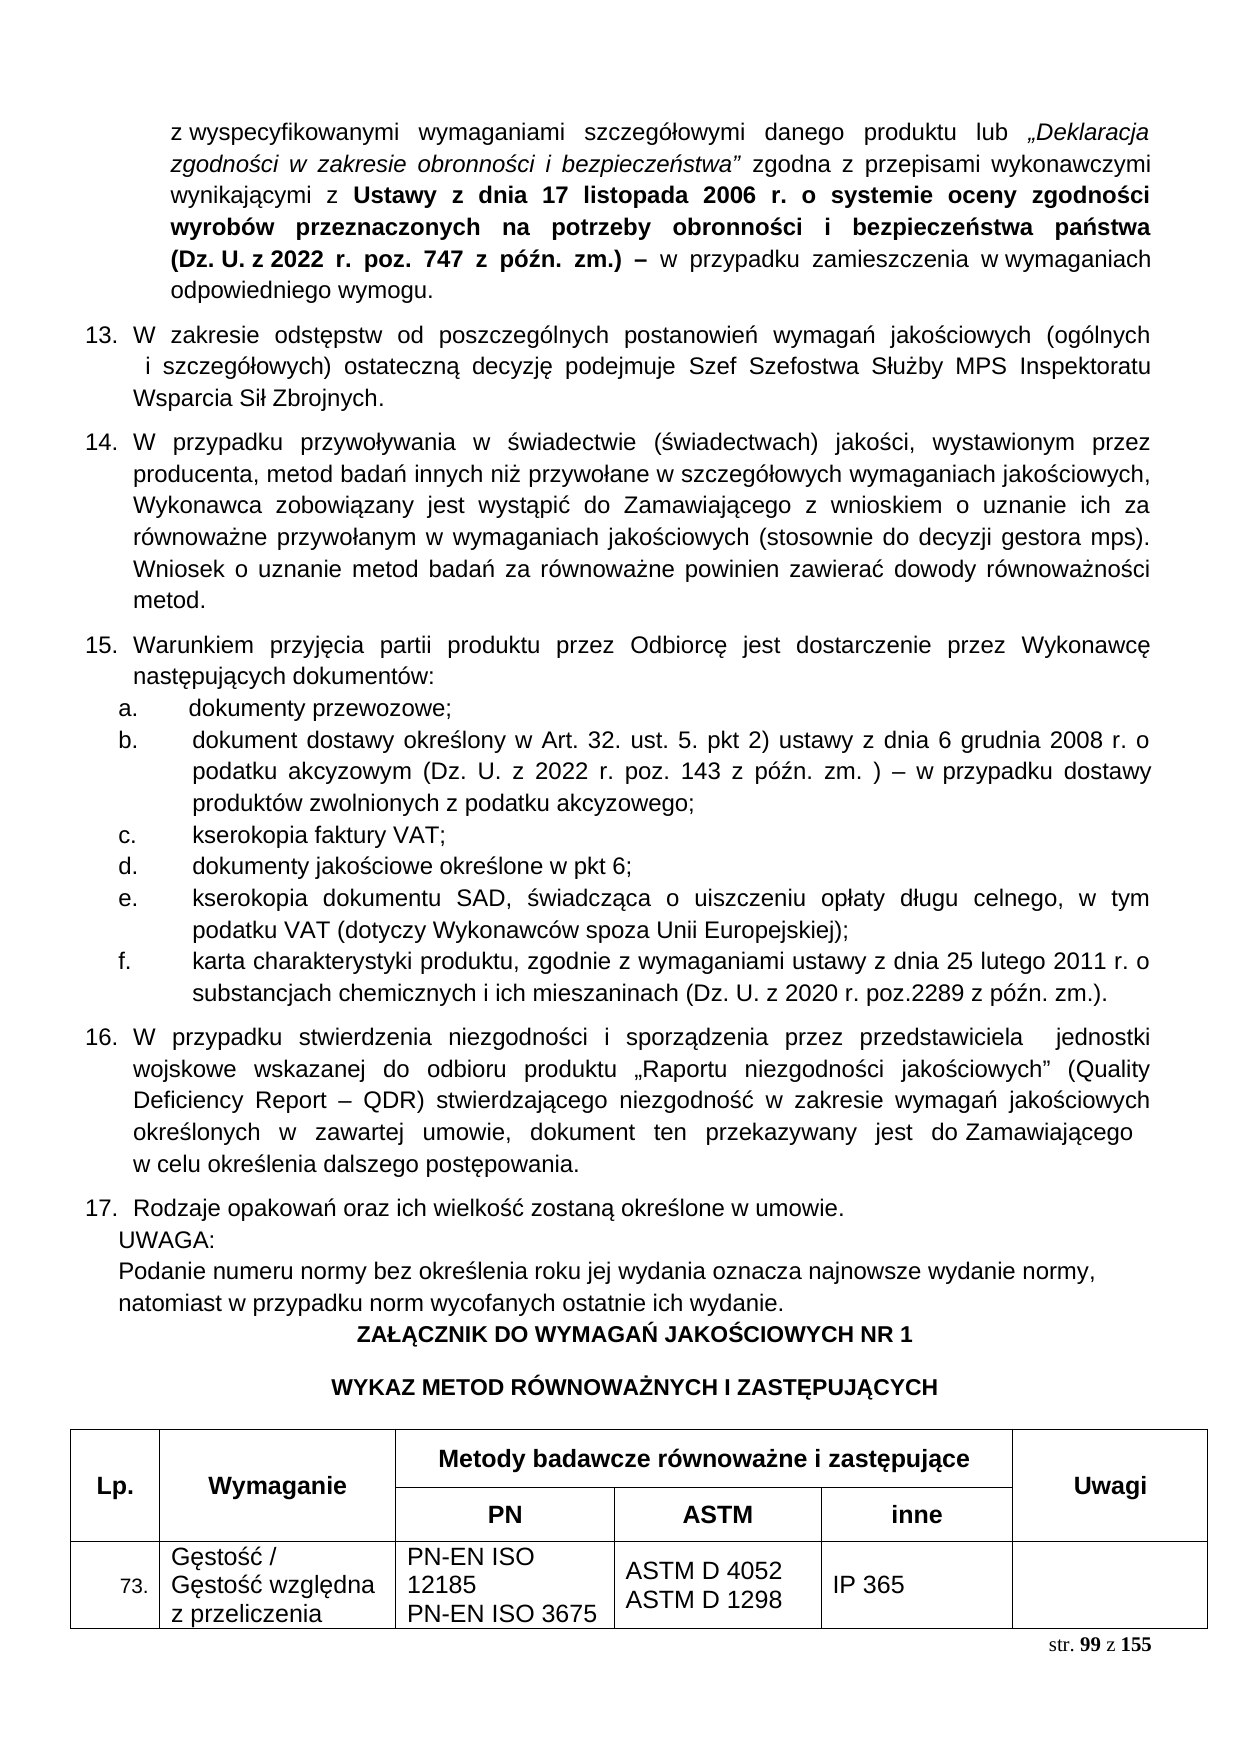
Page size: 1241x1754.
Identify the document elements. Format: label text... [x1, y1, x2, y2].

list dokument dostawy określony w Art. 32. ust. 5. pkt 2) ustawy z dnia 6 grudnia 2008 r. o podatku akcyzowym (Dz. U. z 2022 r. poz. 143 z późn. zm. ) – w przypadku dostawy produktów zwolnionych z podatku akcyzowego; [118, 726, 1152, 817]
text Podanie numeru normy bez określenia roku jej wydania oznacza najnowsze wydanie normy, natomiast w przypadku norm wycofanych ostatnie ich wydanie. [118, 1257, 1152, 1317]
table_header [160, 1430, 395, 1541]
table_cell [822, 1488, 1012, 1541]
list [133, 118, 1152, 304]
text ZAŁĄCZNIK DO WYMAGAŃ JAKOŚCIOWYCH NR 1 [118, 1321, 1152, 1347]
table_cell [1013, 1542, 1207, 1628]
list dokumenty przewozowe; [118, 694, 1152, 722]
list Warunkiem przyjęcia partii produktu przez Odbiorcę jest dostarczenie przez Wykonawcę następujących dokumentów: [118, 631, 1152, 690]
list W przypadku stwierdzenia niezgodności i sporządzenia przez przedstawiciela jednostki wojskowe wskazanej do odbioru produktu „Raportu niezgodności jakościowych” (Quality Deficiency Report – QDR) stwierdzającego niezgodność w zakresie wymagań jakościowych określonych w zawartej umowie, dokument ten przekazywany jest do Zamawiającego w celu określenia dalszego postępowania. [118, 1023, 1152, 1177]
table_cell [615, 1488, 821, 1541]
list dokumenty jakościowe określone w pkt 6; [118, 852, 1152, 880]
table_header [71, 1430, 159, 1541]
text WYKAZ METOD RÓWNOWAŻNYCH I ZASTĘPUJĄCYCH [118, 1373, 1152, 1400]
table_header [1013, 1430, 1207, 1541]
list kserokopia dokumentu SAD, świadcząca o uiszczeniu opłaty długu celnego, w tym podatku VAT (dotyczy Wykonawców spoza Unii Europejskiej); [118, 884, 1152, 943]
list kserokopia faktury VAT; [118, 821, 1152, 848]
text UWAGA: [118, 1226, 1152, 1253]
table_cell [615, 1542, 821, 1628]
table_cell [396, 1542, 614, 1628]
list W przypadku przywoływania w świadectwie (świadectwach) jakości, wystawionym przez producenta, metod badań innych niż przywołane w szczegółowych wymaganiach jakościowych, Wykonawca zobowiązany jest wystąpić do Zamawiającego z wnioskiem o uznanie ich za równoważne przywołanym w wymaganiach jakościowych (stosownie do decyzji gestora mps). Wniosek o uznanie metod badań za równoważne powinien zawierać dowody równoważności metod. [118, 428, 1152, 614]
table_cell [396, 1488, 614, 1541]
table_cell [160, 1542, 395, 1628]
list karta charakterystyki produktu, zgodnie z wymaganiami ustawy z dnia 25 lutego 2011 r. o substancjach chemicznych i ich mieszaninach (Dz. U. z 2020 r. poz.2289 z późn. zm.). [118, 947, 1152, 1007]
list Rodzaje opakowań oraz ich wielkość zostaną określone w umowie. [118, 1194, 1152, 1222]
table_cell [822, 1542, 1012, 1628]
list W zakresie odstępstw od poszczególnych postanowień wymagań jakościowych (ogólnych i szczegółowych) ostateczną decyzję podejmuje Szef Szefostwa Służby MPS Inspektoratu Wsparcia Sił Zbrojnych. [118, 321, 1152, 412]
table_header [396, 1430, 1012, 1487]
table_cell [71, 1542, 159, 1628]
